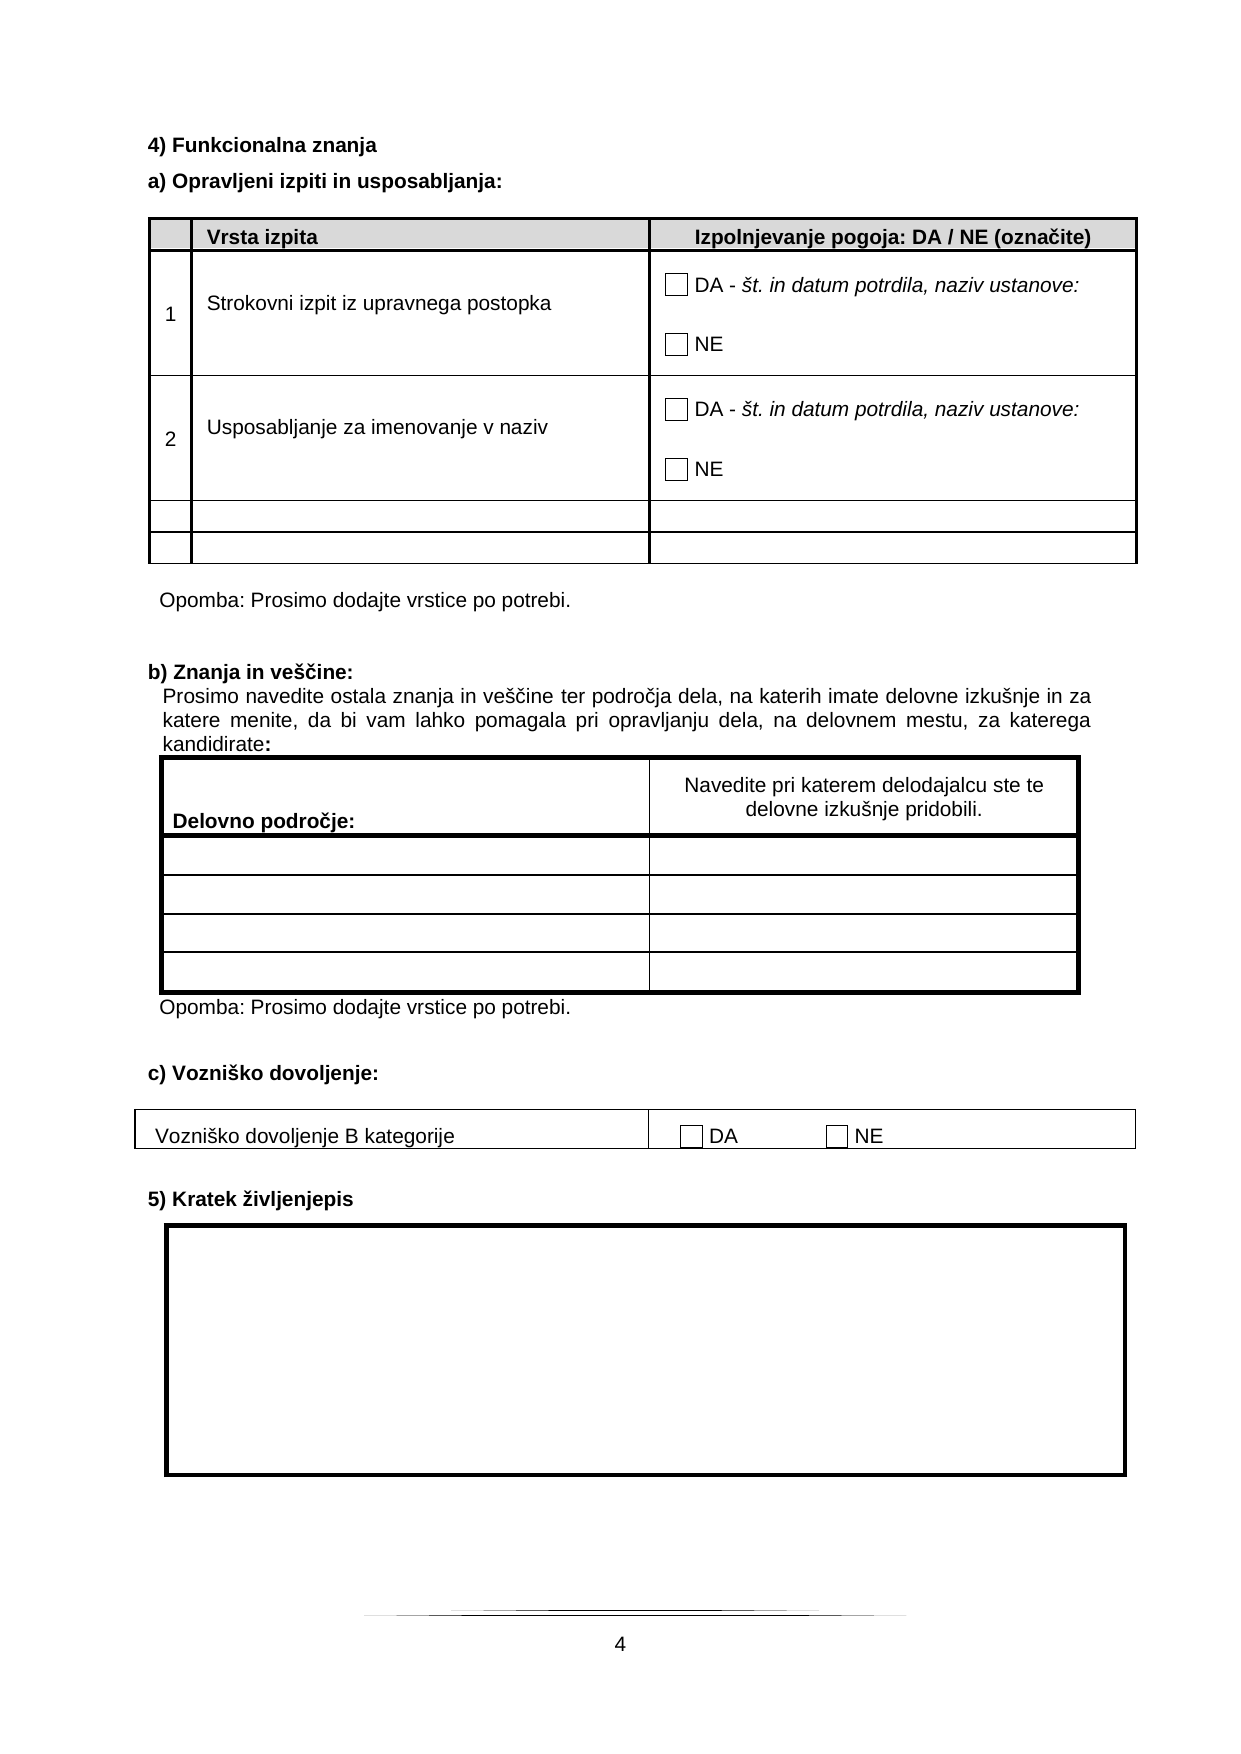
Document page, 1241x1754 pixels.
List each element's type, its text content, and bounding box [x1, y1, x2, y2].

table_cell [650, 953, 1076, 990]
text 5) Kratek življenjepis [148, 1187, 1123, 1211]
table_cell [193, 533, 648, 563]
table_cell [193, 501, 648, 531]
table_cell [151, 501, 190, 531]
table_cell [164, 838, 649, 874]
table_cell DA - št. in datum potrdila, naziv ustanove: NE [651, 252, 1135, 375]
table_cell [650, 876, 1076, 913]
table_cell [151, 533, 190, 563]
table_cell [164, 876, 649, 913]
table_cell [651, 533, 1135, 563]
table_header Vozniško dovoljenje B kategorije [136, 1110, 648, 1148]
table_cell Strokovni izpit iz upravnega postopka [193, 252, 648, 375]
table_header Izpolnjevanje pogoja: DA / NE (označite) [651, 220, 1135, 248]
table_header [151, 220, 190, 248]
table_cell [650, 838, 1076, 874]
table_cell 2 [151, 376, 190, 500]
text 4) Funkcionalna znanja [148, 133, 1093, 157]
table_header Delovno področje: [164, 760, 649, 833]
table_cell 1 [151, 252, 190, 375]
text c) Vozniško dovoljenje: [148, 1061, 1093, 1085]
text b) Znanja in veščine: [148, 659, 1093, 683]
table_header Navedite pri katerem delodajalcu ste te delovne izkušnje pridobili. [650, 760, 1076, 833]
table_cell DA - št. in datum potrdila, naziv ustanove: NE [651, 376, 1135, 500]
table_cell [164, 953, 649, 990]
table_header Vrsta izpita [193, 220, 648, 248]
table_cell [164, 915, 649, 951]
text a) Opravljeni izpiti in usposabljanja: [148, 169, 1093, 193]
text Prosimo navedite ostala znanja in veščine ter področja dela, na katerih imate delovne izkušnje in za katere menite, da bi vam lahko pomagala pri opravljanju dela, na delovnem mestu, za katerega kandidirate: [162, 683, 1093, 755]
text Opomba: Prosimo dodajte vrstice po potrebi. [148, 588, 1093, 612]
text Opomba: Prosimo dodajte vrstice po potrebi. [148, 994, 1093, 1018]
table_cell Usposabljanje za imenovanje v naziv [193, 376, 648, 500]
table_header DA NE [649, 1110, 1135, 1148]
table_cell [650, 915, 1076, 951]
table_cell [651, 501, 1135, 531]
